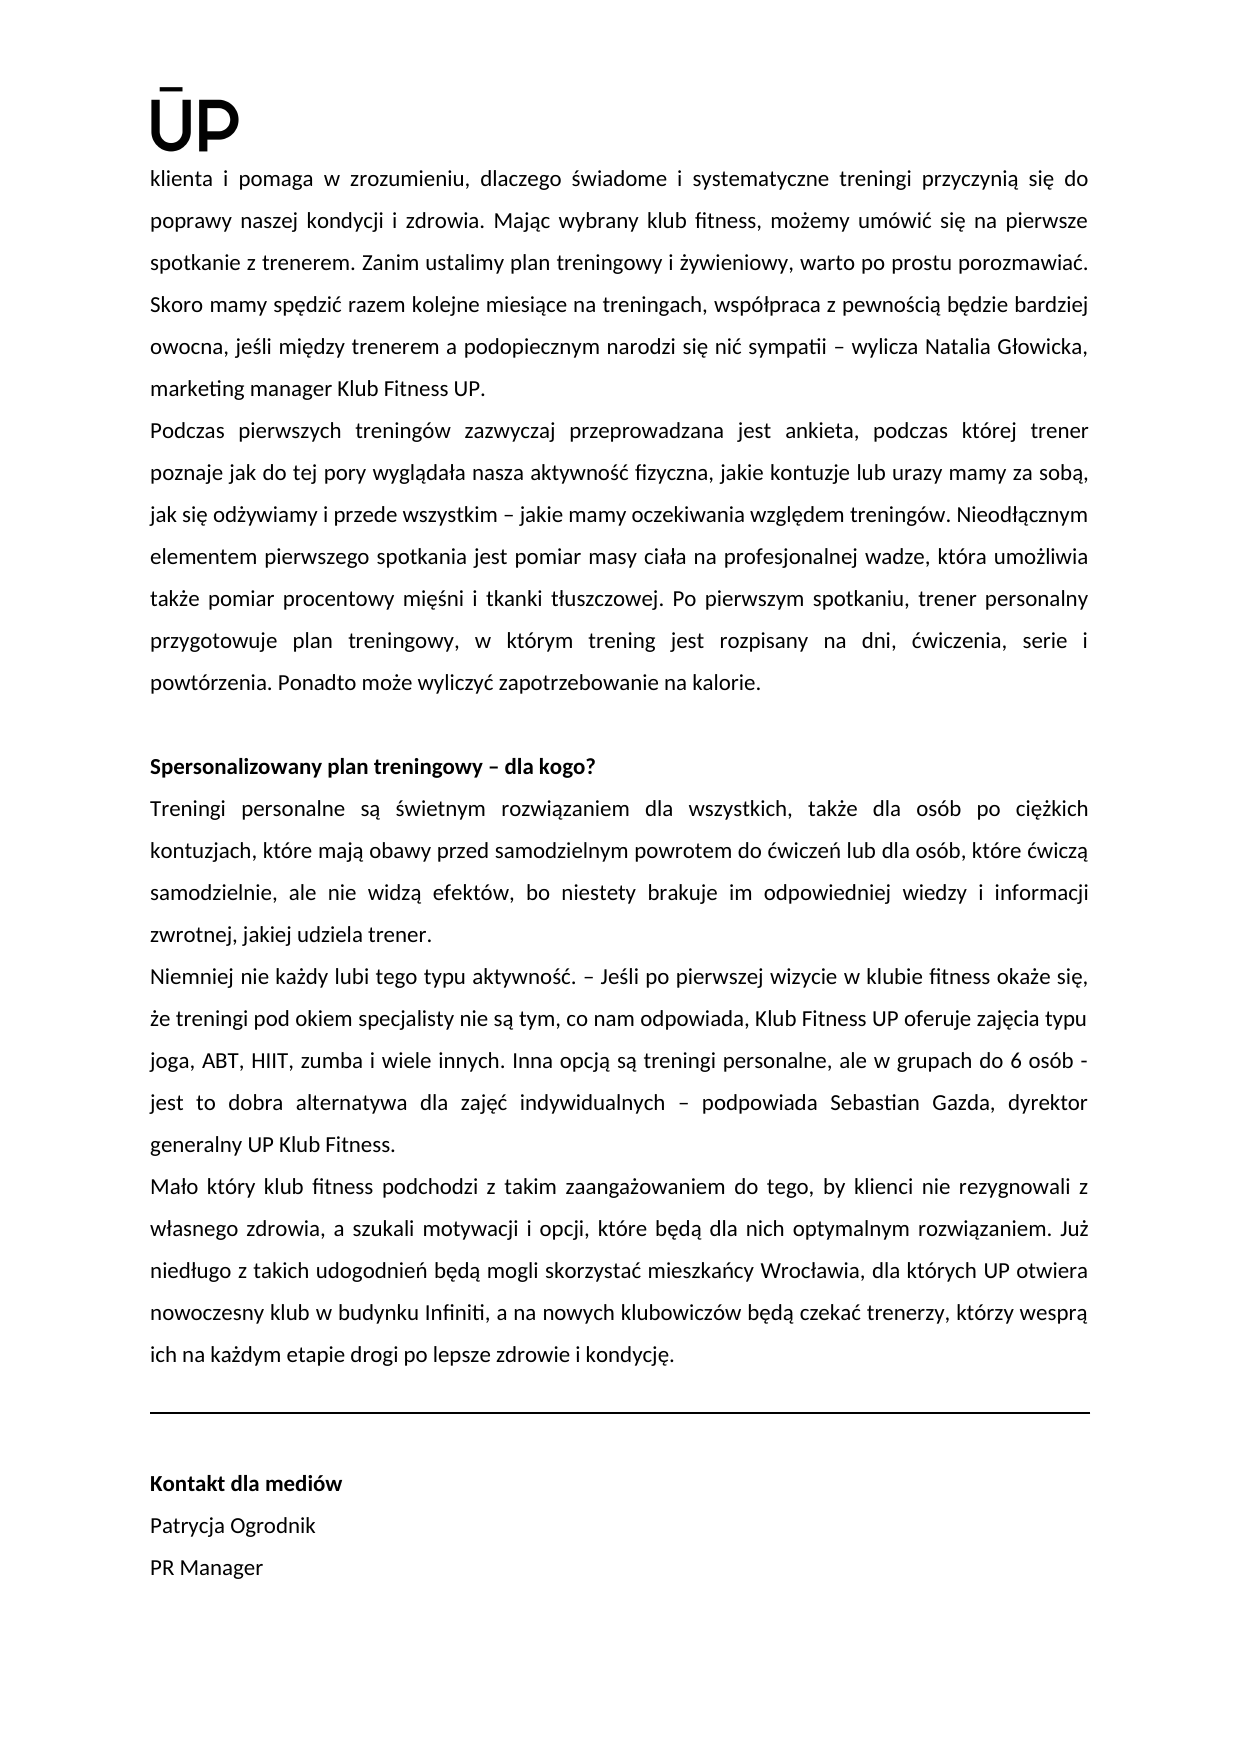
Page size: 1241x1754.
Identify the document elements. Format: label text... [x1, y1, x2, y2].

text Podczas pierwszych treningów zazwyczaj przeprowadzana jest ankieta, podczas której trener poznaje jak do tej pory wyglądała nasza aktywność fizyczna, jakie kontuzje lub urazy mamy za sobą, jak się odżywiamy i przede wszystkim – jakie mamy oczekiwania względem treningów. Nieodłącznym elementem pierwszego spotkania jest pomiar masy ciała na profesjonalnej wadze, która umożliwia także pomiar procentowy mięśni i tkanki tłuszczowej. Po pierwszym spotkaniu, trener personalny przygotowuje plan treningowy, w którym trening jest rozpisany na dni, ćwiczenia, serie i powtórzenia. Ponadto może wyliczyć zapotrzebowanie na kalorie. [150, 416, 1090, 696]
text Niemniej nie każdy lubi tego typu aktywność. – Jeśli po pierwszej wizycie w klubie fitness okaże się, że treningi pod okiem specjalisty nie są tym, co nam odpowiada, Klub Fitness UP oferuje zajęcia typu joga, ABT, HIIT, zumba i wiele innych. Inna opcją są treningi personalne, ale w grupach do 6 osób - jest to dobra alternatywa dla zajęć indywidualnych – podpowiada Sebastian Gazda, dyrektor generalny UP Klub Fitness. [150, 962, 1090, 1158]
text Treningi personalne są świetnym rozwiązaniem dla wszystkich, także dla osób po ciężkich kontuzjach, które mają obawy przed samodzielnym powrotem do ćwiczeń lub dla osób, które ćwiczą samodzielnie, ale nie widzą efektów, bo niestety brakuje im odpowiedniej wiedzy i informacji zwrotnej, jakiej udziela trener. [150, 794, 1090, 948]
text Patrycja Ogrodnik [150, 1512, 1090, 1539]
text Spersonalizowany plan treningowy – dla kogo? [150, 752, 1090, 780]
text Mało który klub fitness podchodzi z takim zaangażowaniem do tego, by klienci nie rezygnowali z własnego zdrowia, a szukali motywacji i opcji, które będą dla nich optymalnym rozwiązaniem. Już niedługo z takich udogodnień będą mogli skorzystać mieszkańcy Wrocławia, dla których UP otwiera nowoczesny klub w budynku Infiniti, a na nowych klubowiczów będą czekać trenerzy, którzy wesprą ich na każdym etapie drogi po lepsze zdrowie i kondycję. [150, 1172, 1090, 1368]
text Kontakt dla mediów [150, 1469, 1090, 1498]
text PR Manager [150, 1553, 1090, 1582]
picture [150, 75, 240, 165]
